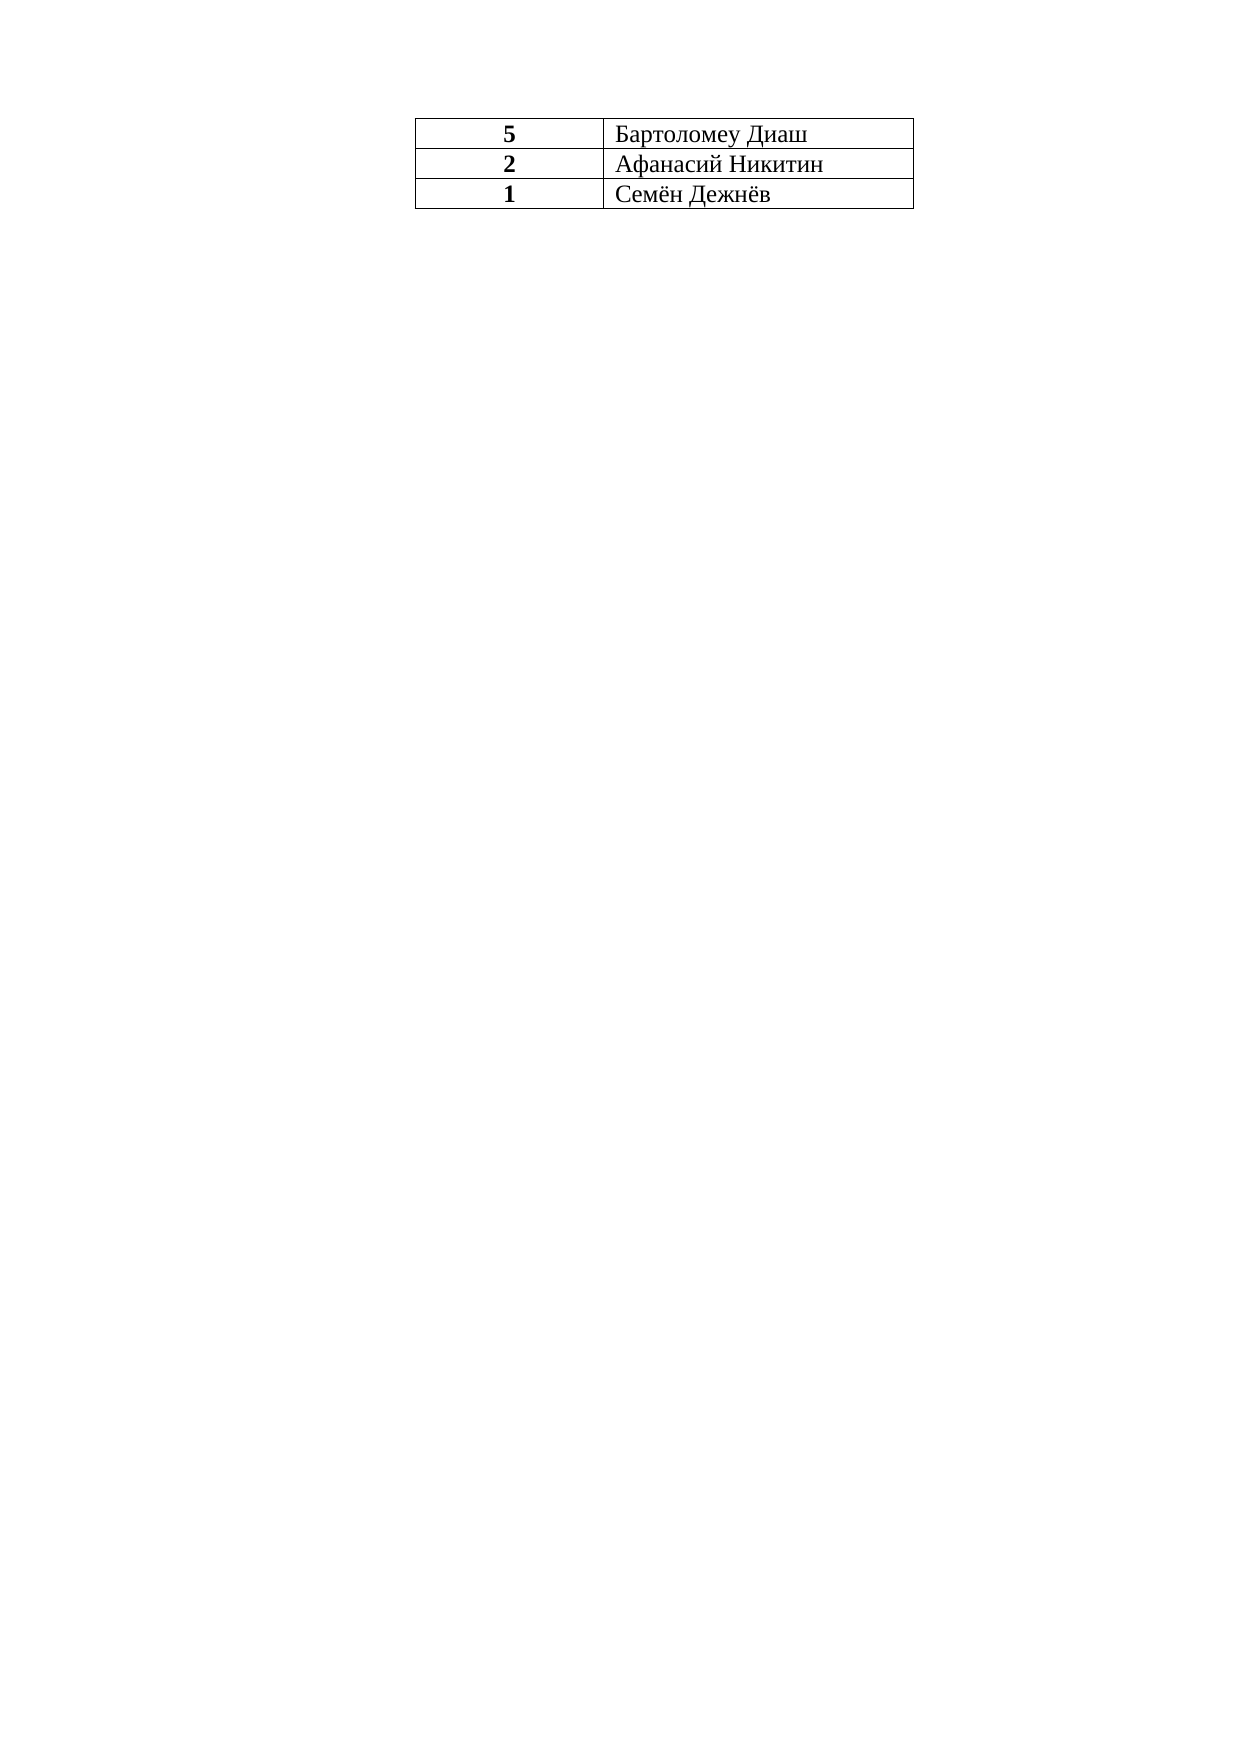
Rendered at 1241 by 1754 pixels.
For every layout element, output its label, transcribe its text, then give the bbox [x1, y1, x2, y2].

table_cell Семён Дежнёв [604, 179, 913, 207]
table_cell 1 [416, 179, 603, 207]
table_cell Бартоломеу Диаш [604, 119, 913, 148]
table_cell 5 [416, 119, 603, 148]
table_cell 2 [416, 149, 603, 178]
table_cell Афанасий Никитин [604, 149, 913, 178]
